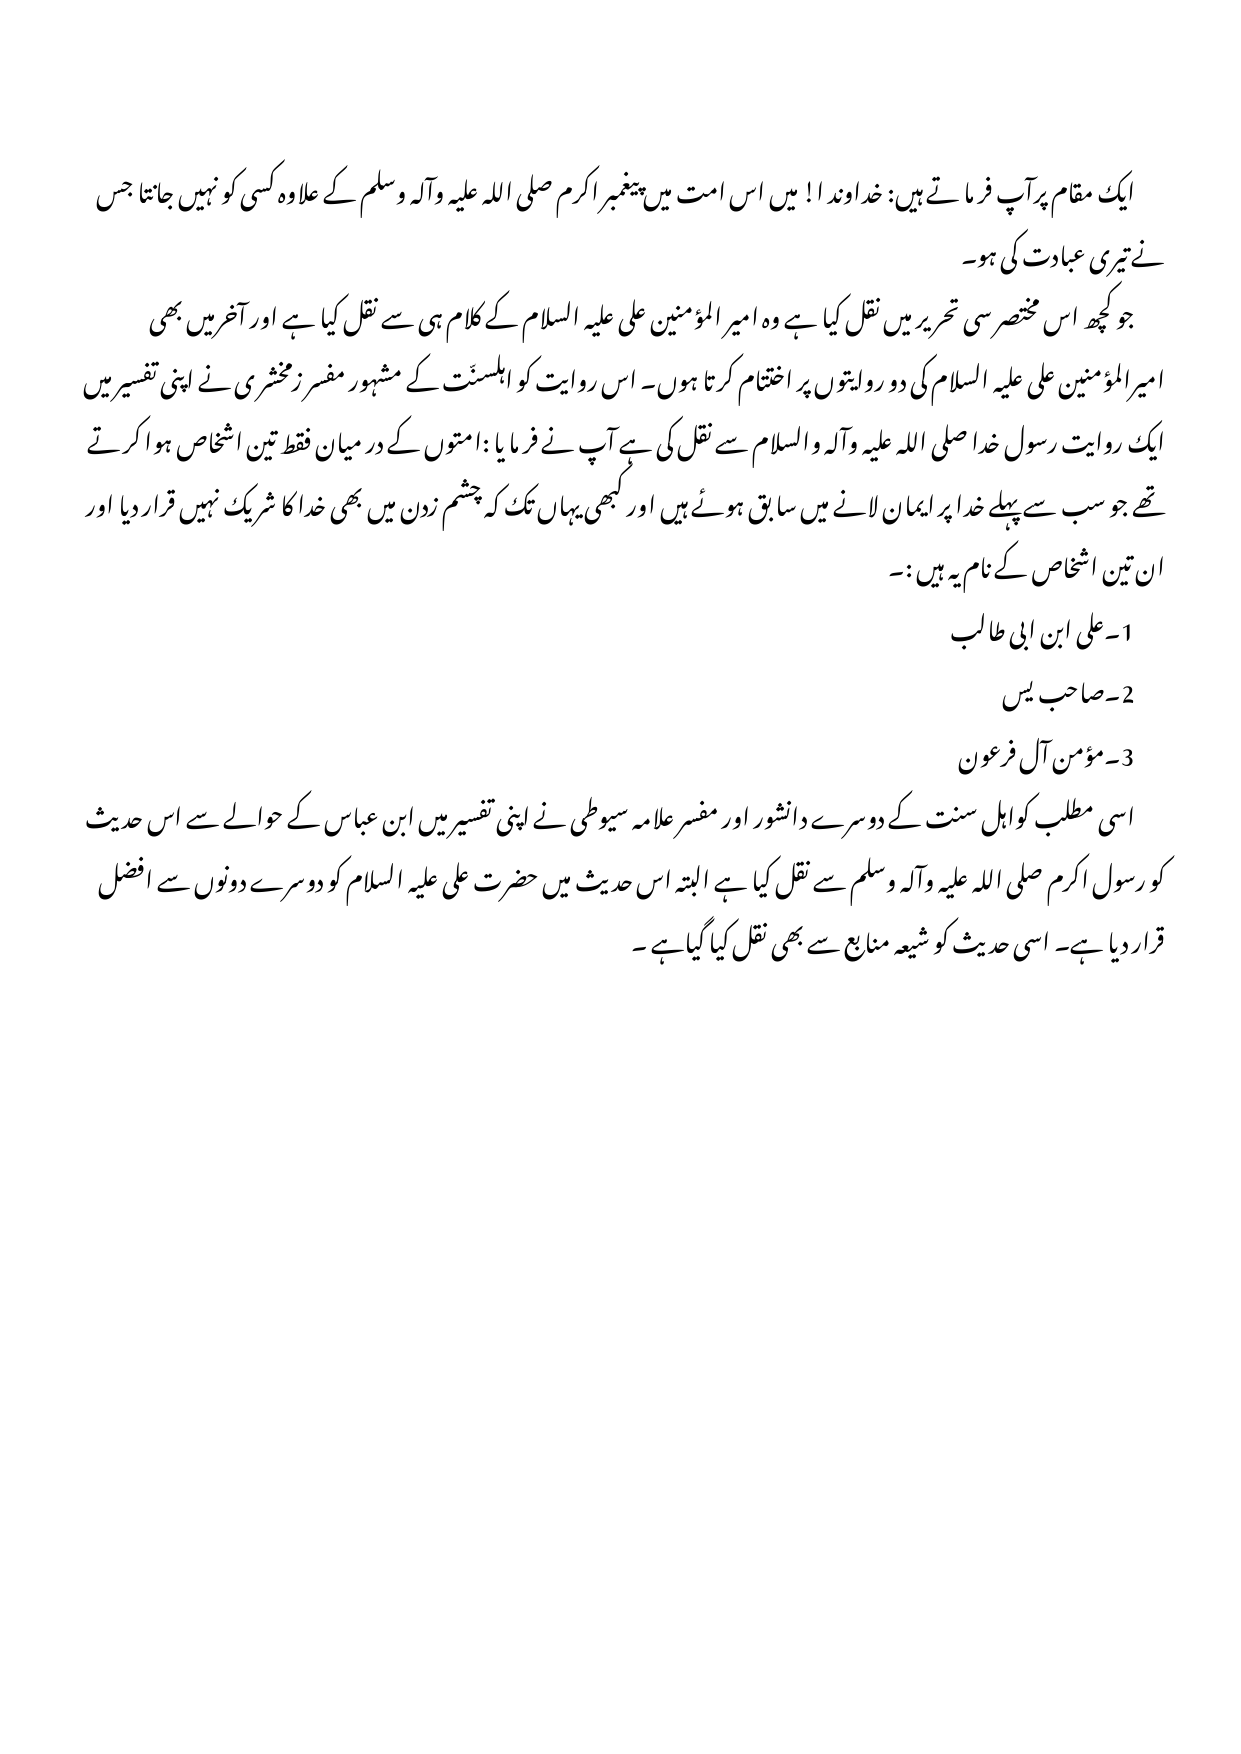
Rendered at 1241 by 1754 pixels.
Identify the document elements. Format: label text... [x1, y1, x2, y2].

text 2۔صاحب یس [75, 656, 1165, 719]
text ایک مقام پرآپ فر ما تے ہیں: خداوند ا! میں اس امت میں پیغمبر اکرم صلی اللہ علیہ وآلہ وسلم کے علاوہ کسی کو نہیں جانتا جس نے تیری عبادت کی ہو۔ [75, 156, 1165, 281]
text اسی مطلب کواہل سنت کے دوسرے دانشور اور مفسر علامہ سیوطی نے اپنی تفسیر میں ابن عباس کے حوالے سے اس حدیث کو رسول اکرم صلی اللہ علیہ وآلہ وسلم سے نقل کیا ہے البتہ اس حدیث میں حضرت علی علیہ السلام کو دوسرے دونوں سے افضل قرار دیا ہے۔ اسی حدیث کو شیعہ منابع سے بھی نقل کیا گیاہے ۔ [75, 781, 1165, 969]
text 1۔علی ابن ابی طالب [75, 594, 1165, 656]
text جو کچھ اس مختصر سی تحریر میں نقل کیا ہے وہ امیر المؤمنین علی علیہ السلام کے کلام ہی سے نقل کیا ہے اور آخرمیں بھی امیرالمؤمنین علی علیہ السلام کی دو روایتوں پر اختتام کر تا ہوں۔ اس روایت کو اہلسنّت کے مشہور مفسر زمخشر ی نے اپنی تفسیر میں ایک روایت رسول خدا صلی اللہ علیہ وآلہ والسلام سے نقل کی ہے آپ نے فر ما یا :امتوں کے در میان فقط تین اشخاص ہوا کر تے تھے جو سب سے پہلے خدا پر ایمان لانے میں سا بق ہوئے ہیں اور کبھی یہاں تک کہ چشم زدن میں بھی خدا کا شریک نہیں قرار دیا اور ان تین اشخاص کے نام یہ ہیں :۔ [75, 281, 1165, 594]
text 3۔مؤمن آل فرعون [75, 719, 1165, 781]
